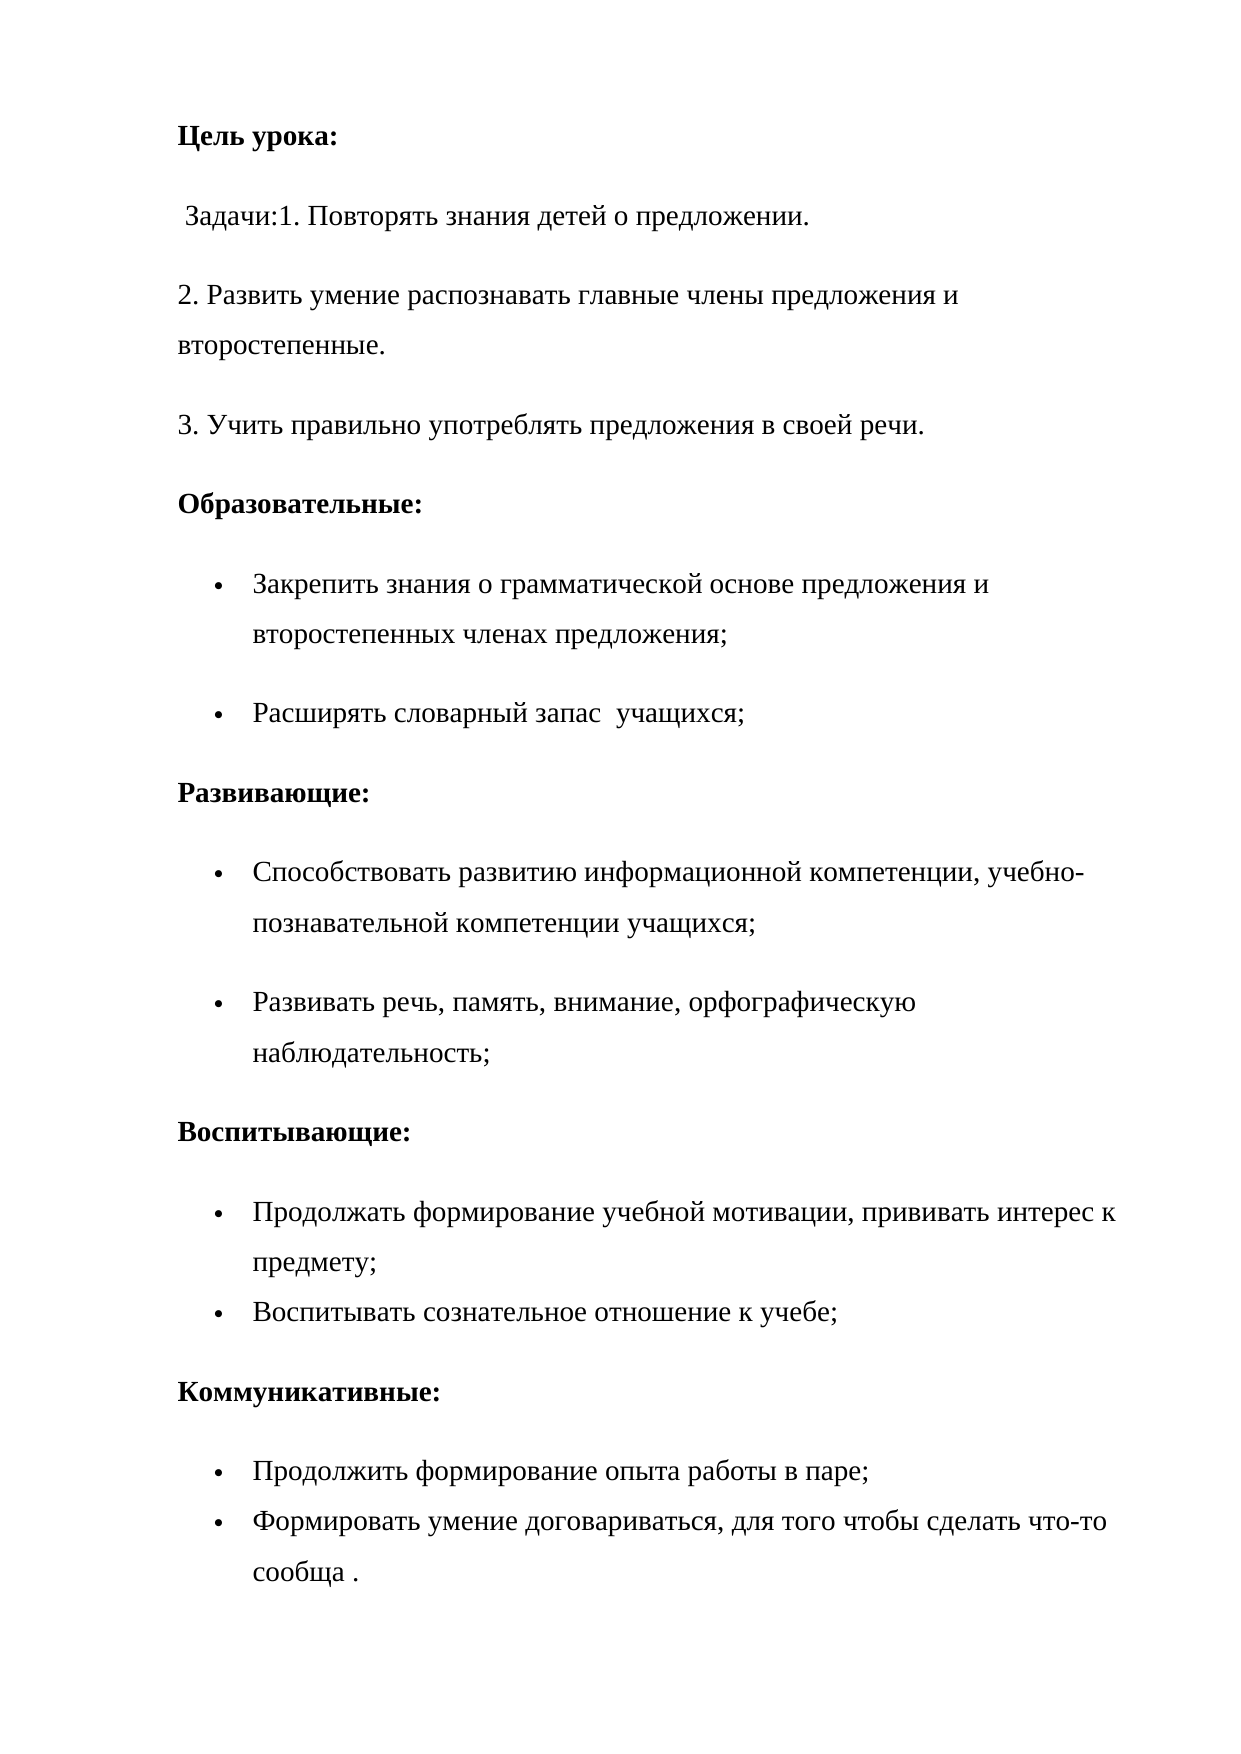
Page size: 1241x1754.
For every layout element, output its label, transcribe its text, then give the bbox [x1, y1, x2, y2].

text Коммуникативные: [177, 1374, 1152, 1407]
text Воспитывающие: [177, 1114, 1152, 1148]
list Продолжить формирование опыта работы в паре; [215, 1453, 1152, 1487]
list Формировать умение договариваться, для того чтобы сделать что-то сообща . [215, 1503, 1152, 1587]
list Воспитывать сознательное отношение к учебе; [215, 1294, 1152, 1328]
list Продолжать формирование учебной мотивации, прививать интерес к предмету; [215, 1194, 1152, 1277]
list Развивать речь, память, внимание, орфографическую наблюдательность; [215, 984, 1152, 1068]
list Расширять словарный запас учащихся; [215, 696, 1152, 729]
text 3. Учить правильно употреблять предложения в своей речи. [177, 407, 1152, 440]
text Развивающие: [177, 775, 1152, 809]
text Задачи:1. Повторять знания детей о предложении. [177, 198, 1152, 231]
text Образовательные: [177, 486, 1152, 520]
text Цель урока: [177, 118, 1152, 152]
list Способствовать развитию информационной компетенции, учебно-познавательной компетенции учащихся; [215, 854, 1152, 938]
text 2. Развить умение распознавать главные члены предложения и второстепенные. [177, 277, 1152, 361]
list Закрепить знания о грамматической основе предложения и второстепенных членах предложения; [215, 566, 1152, 650]
